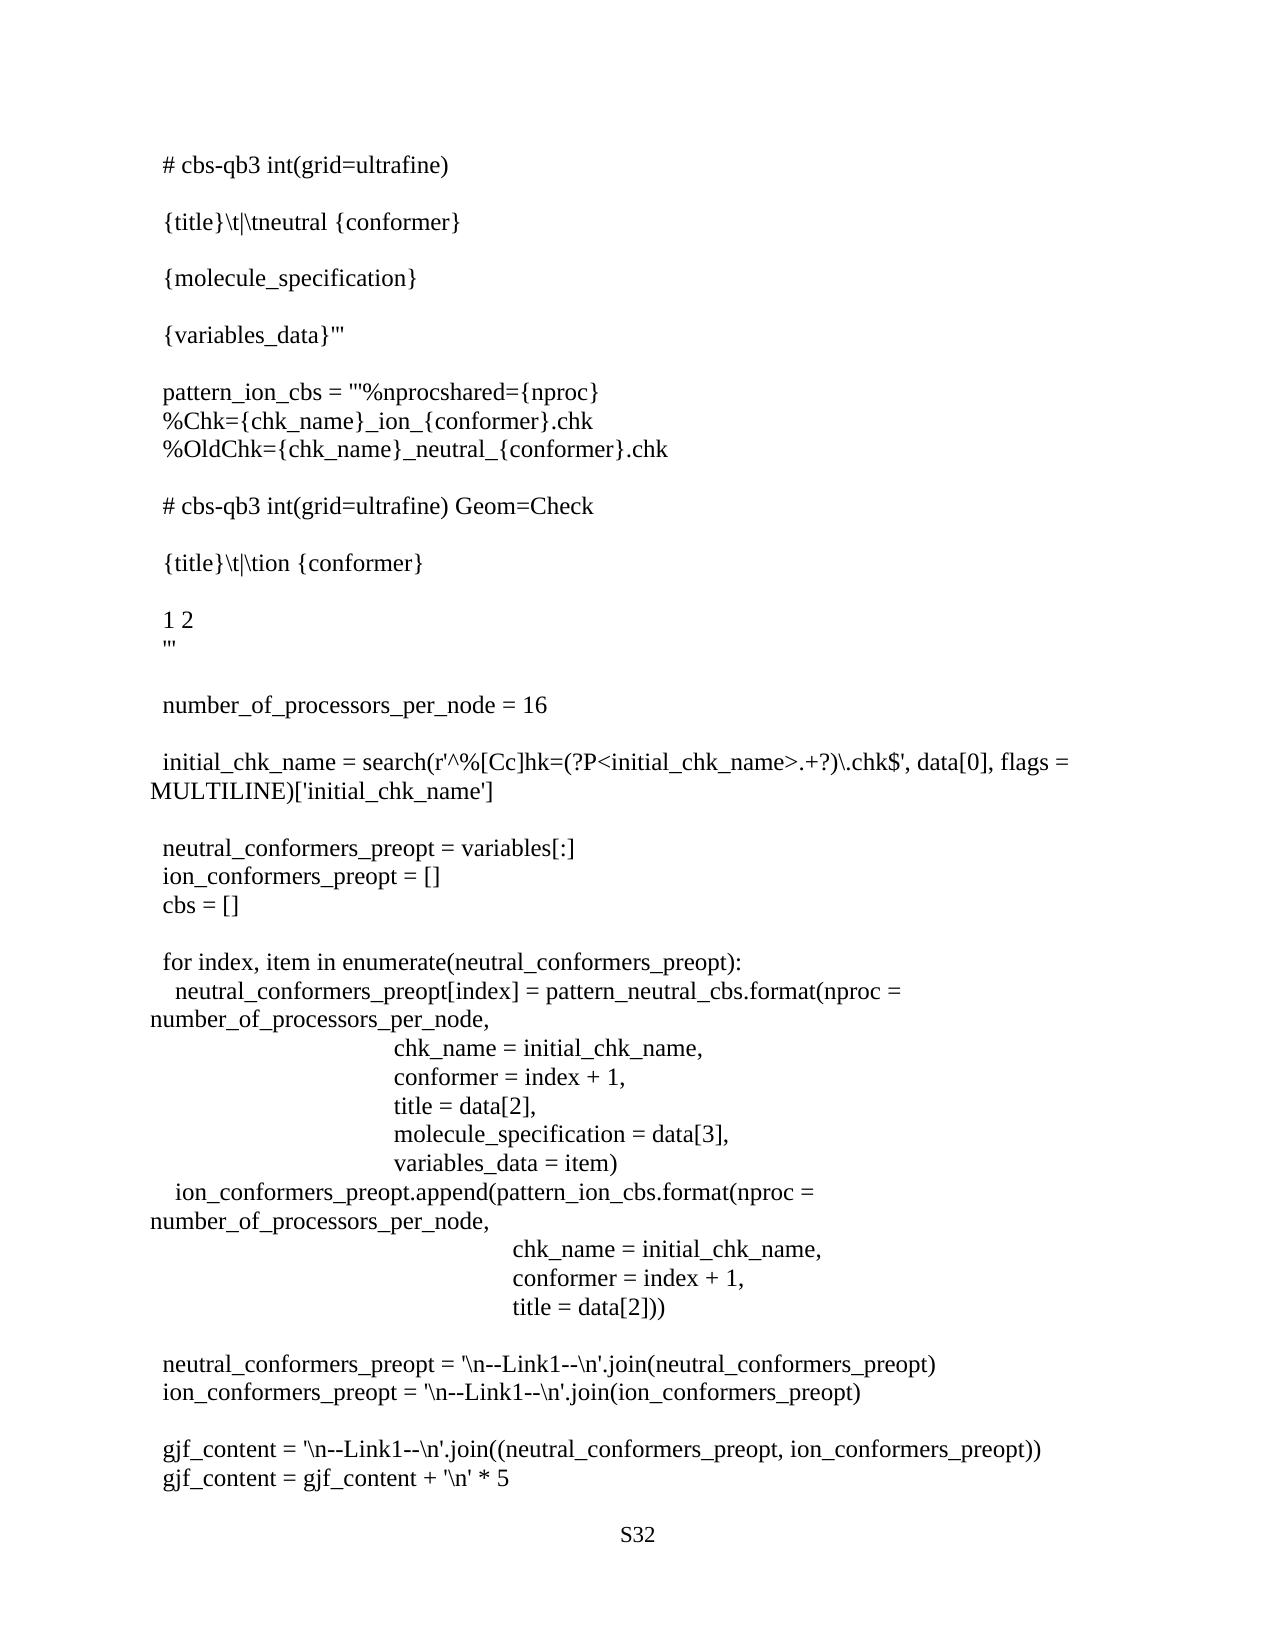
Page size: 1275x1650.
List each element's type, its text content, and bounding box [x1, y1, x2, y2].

text ion_conformers_preopt.append(pattern_ion_cbs.format(nproc = number_of_processors_per_node, [150, 1177, 1125, 1234]
text # cbs-qb3 int(grid=ultrafine) [150, 150, 1125, 179]
text conformer = index + 1, [150, 1263, 1125, 1292]
text number_of_processors_per_node = 16 [150, 690, 1125, 719]
text 1 2 [150, 605, 1125, 634]
text %Chk={chk_name}_ion_{conformer}.chk [150, 406, 1125, 434]
text initial_chk_name = search(r'^%[Cc]hk=(?P<initial_chk_name>.+?)\.chk$', data[0], flags = MULTILINE)['initial_chk_name'] [150, 747, 1125, 805]
text {variables_data}''' [150, 320, 1125, 349]
text neutral_conformers_preopt[index] = pattern_neutral_cbs.format(nproc = number_of_processors_per_node, [150, 976, 1125, 1033]
text variables_data = item) [150, 1148, 1125, 1177]
text for index, item in enumerate(neutral_conformers_preopt): [150, 947, 1125, 976]
text conformer = index + 1, [150, 1062, 1125, 1091]
text gjf_content = '\n--Link1--\n'.join((neutral_conformers_preopt, ion_conformers_preopt)) [150, 1434, 1125, 1463]
text neutral_conformers_preopt = '\n--Link1--\n'.join(neutral_conformers_preopt) [150, 1349, 1125, 1377]
text title = data[2], [150, 1091, 1125, 1119]
text neutral_conformers_preopt = variables[:] [150, 833, 1125, 861]
text cbs = [] [150, 890, 1125, 919]
text gjf_content = gjf_content + '\n' * 5 [150, 1463, 1125, 1492]
text ion_conformers_preopt = '\n--Link1--\n'.join(ion_conformers_preopt) [150, 1377, 1125, 1406]
text chk_name = initial_chk_name, [150, 1234, 1125, 1263]
text title = data[2])) [150, 1292, 1125, 1321]
text chk_name = initial_chk_name, [150, 1033, 1125, 1062]
text ''' [150, 634, 1125, 662]
text pattern_ion_cbs = '''%nprocshared={nproc} [150, 377, 1125, 406]
text ion_conformers_preopt = [] [150, 861, 1125, 890]
text # cbs-qb3 int(grid=ultrafine) Geom=Check [150, 491, 1125, 520]
text {molecule_specification} [150, 263, 1125, 292]
text %OldChk={chk_name}_neutral_{conformer}.chk [150, 434, 1125, 463]
text molecule_specification = data[3], [150, 1119, 1125, 1148]
text {title}\t|\tneutral {conformer} [150, 207, 1125, 236]
text {title}\t|\tion {conformer} [150, 548, 1125, 577]
